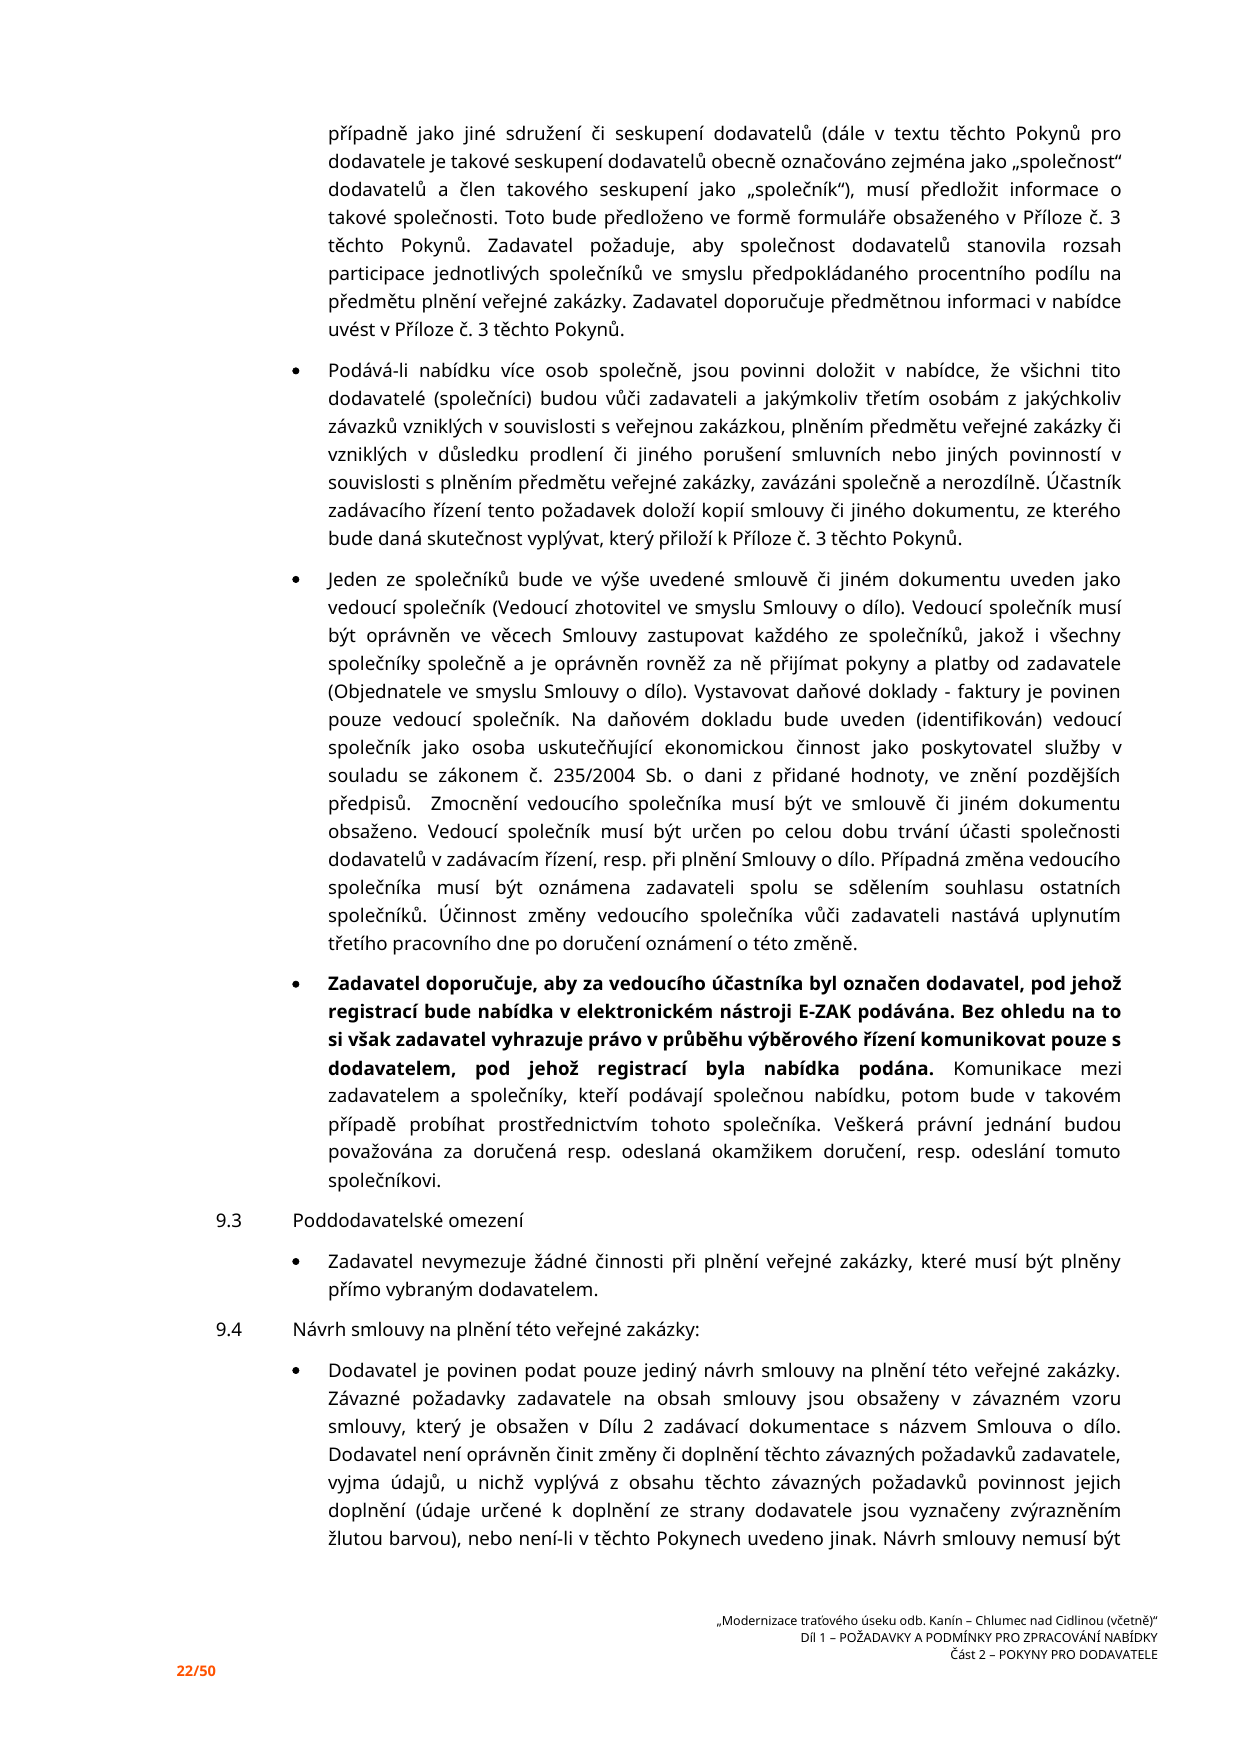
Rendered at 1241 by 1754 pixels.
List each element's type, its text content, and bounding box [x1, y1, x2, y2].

text Jeden ze společníků bude ve výše uvedené smlouvě či jiném dokumentu uveden jako vedoucí společník (Vedoucí zhotovitel ve smyslu Smlouvy o dílo). Vedoucí společník musí být oprávněn ve věcech Smlouvy zastupovat každého ze společníků, jakož i všechny společníky společně a je oprávněn rovněž za ně přijímat pokyny a platby od zadavatele (Objednatele ve smyslu Smlouvy o dílo). Vystavovat daňové doklady - faktury je povinen pouze vedoucí společník. Na daňovém dokladu bude uveden (identifikován) vedoucí společník jako osoba uskutečňující ekonomickou činnost jako poskytovatel služby v souladu se zákonem č. 235/2004 Sb. o dani z přidané hodnoty, ve znění pozdějších předpisů. Zmocnění vedoucího společníka musí být ve smlouvě či jiném dokumentu obsaženo. Vedoucí společník musí být určen po celou dobu trvání účasti společnosti dodavatelů v zadávacím řízení, resp. při plnění Smlouvy o dílo. Případná změna vedoucího společníka musí být oznámena zadavateli spolu se sdělením souhlasu ostatních společníků. Účinnost změny vedoucího společníka vůči zadavateli nastává uplynutím třetího pracovního dne po doručení oznámení o této změně. [292, 566, 1122, 956]
text Poddodavatelské omezení [216, 1207, 1122, 1233]
text Zadavatel doporučuje, aby za vedoucího účastníka byl označen dodavatel, pod jehož registrací bude nabídka v elektronickém nástroji E-ZAK podávána. Bez ohledu na to si však zadavatel vyhrazuje právo v průběhu výběrového řízení komunikovat pouze s dodavatelem, pod jehož registrací byla nabídka podána. Komunikace mezi zadavatelem a společníky, kteří podávají společnou nabídku, potom bude v takovém případě probíhat prostřednictvím tohoto společníka. Veškerá právní jednání budou považována za doručená resp. odeslaná okamžikem doručení, resp. odeslání tomuto společníkovi. [292, 971, 1122, 1192]
text Podává-li nabídku více osob společně, jsou povinni doložit v nabídce, že všichni tito dodavatelé (společníci) budou vůči zadavateli a jakýmkoliv třetím osobám z jakýchkoliv závazků vzniklých v souvislosti s veřejnou zakázkou, plněním předmětu veřejné zakázky či vzniklých v důsledku prodlení či jiného porušení smluvních nebo jiných povinností v souvislosti s plněním předmětu veřejné zakázky, zavázáni společně a nerozdílně. Účastník zadávacího řízení tento požadavek doloží kopií smlouvy či jiného dokumentu, ze kterého bude daná skutečnost vyplývat, který přiloží k Příloze č. 3 těchto Pokynů. [292, 357, 1122, 551]
text Návrh smlouvy na plnění této veřejné zakázky: [216, 1316, 1122, 1342]
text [292, 121, 1122, 342]
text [292, 1357, 1122, 1551]
text Zadavatel nevymezuje žádné činnosti při plnění veřejné zakázky, které musí být plněny přímo vybraným dodavatelem. [292, 1248, 1122, 1301]
